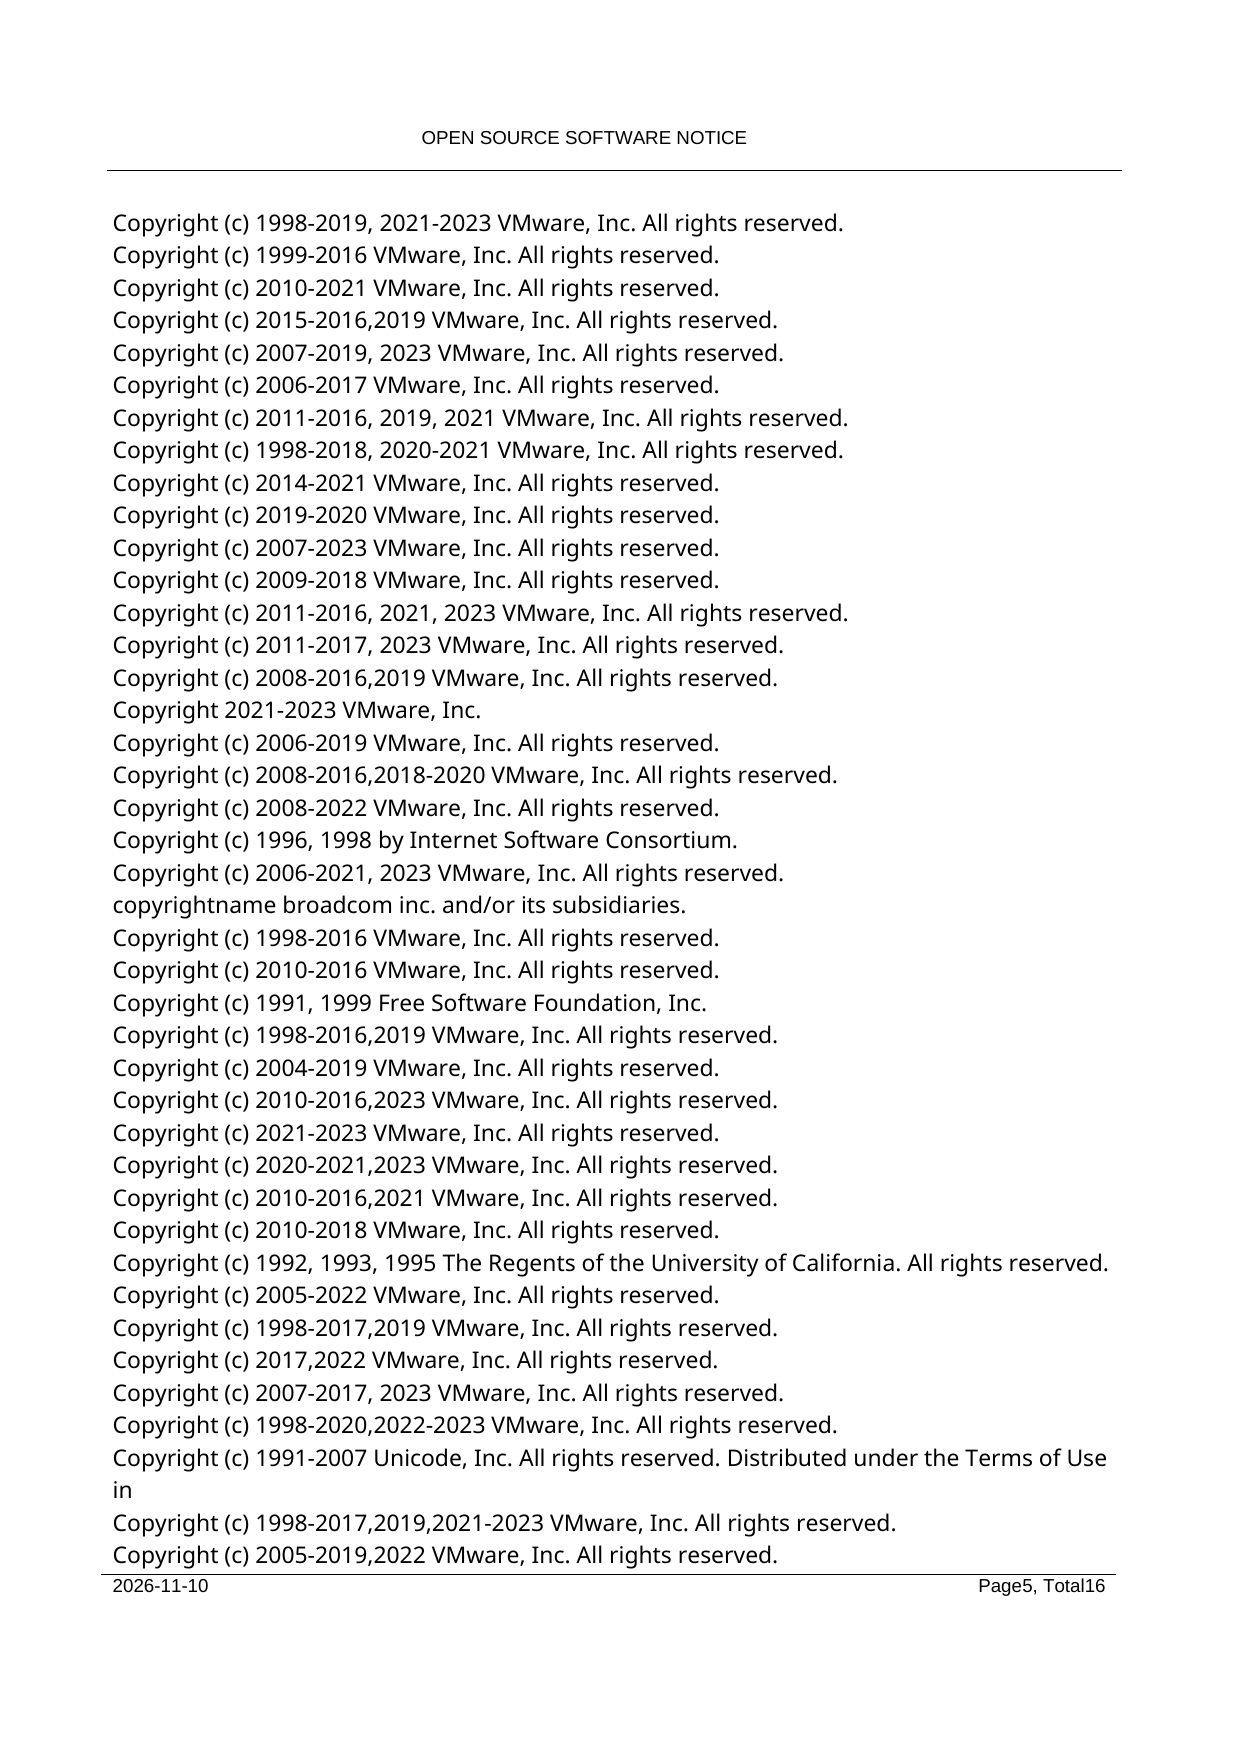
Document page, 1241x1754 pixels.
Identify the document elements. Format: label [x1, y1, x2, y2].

text [112, 206, 1128, 1571]
